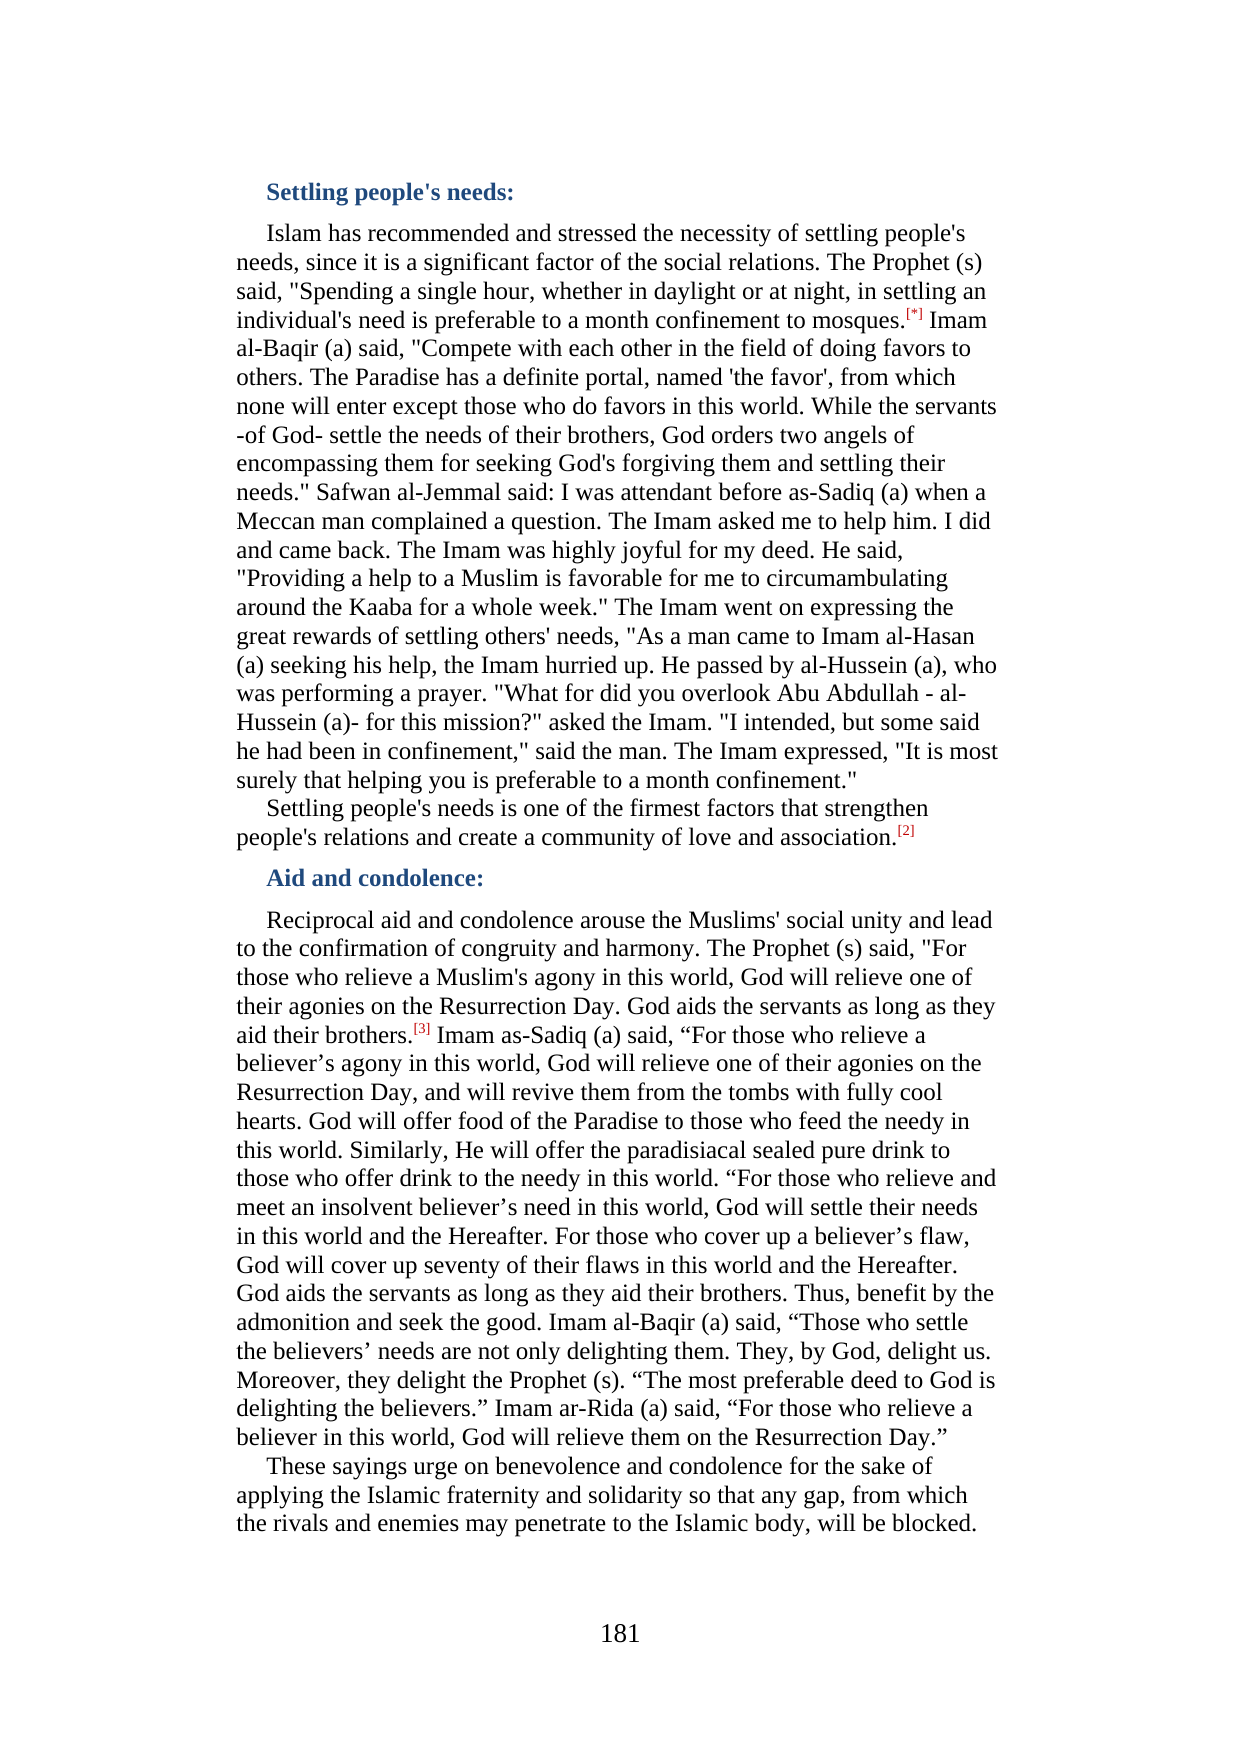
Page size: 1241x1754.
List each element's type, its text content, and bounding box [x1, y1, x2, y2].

text These sayings urge on benevolence and condolence for the sake of applying the Islamic fraternity and solidarity so that any gap, from which the rivals and enemies may penetrate to the Islamic body, will be blocked. [236, 1451, 1004, 1537]
subtitle Aid and condolence: [236, 863, 1004, 892]
text Settling people's needs is one of the firmest factors that strengthen people's relations and create a community of love and association.[2] [236, 793, 1004, 851]
text Islam has recommended and stressed the necessity of settling people's needs, since it is a significant factor of the social relations. The Prophet (s) said, "Spending a single hour, whether in daylight or at night, in settling an individual's need is preferable to a month confinement to mosques.[*] Imam al-Baqir (a) said, "Compete with each other in the field of doing favors to others. The Paradise has a definite portal, named 'the favor', from which none will enter except those who do favors in this world. While the servants -of God- settle the needs of their brothers, God orders two angels of encompassing them for seeking God's forgiving them and settling their needs." Safwan al-Jemmal said: I was attendant before as-Sadiq (a) when a Meccan man complained a question. The Imam asked me to help him. I did and came back. The Imam was highly joyful for my deed. He said, "Providing a help to a Muslim is favorable for me to circumambulating around the Kaaba for a whole week." The Imam went on expressing the great rewards of settling others' needs, "As a man came to Imam al-Hasan (a) seeking his help, the Imam hurried up. He passed by al-Hussein (a), who was performing a prayer. "What for did you overlook Abu Abdullah - al-Hussein (a)- for this mission?" asked the Imam. "I intended, but some said he had been in confinement," said the man. The Imam expressed, "It is most surely that helping you is preferable to a month confinement." [236, 218, 1004, 793]
text Reciprocal aid and condolence arouse the Muslims' social unity and lead to the confirmation of congruity and harmony. The Prophet (s) said, "For those who relieve a Muslim's agony in this world, God will relieve one of their agonies on the Resurrection Day. God aids the servants as long as they aid their brothers.[3] Imam as-Sadiq (a) said, “For those who relieve a believer’s agony in this world, God will relieve one of their agonies on the Resurrection Day, and will revive them from the tombs with fully cool hearts. God will offer food of the Paradise to those who feed the needy in this world. Similarly, He will offer the paradisiacal sealed pure drink to those who offer drink to the needy in this world. “For those who relieve and meet an insolvent believer’s need in this world, God will settle their needs in this world and the Hereafter. For those who cover up a believer’s flaw, God will cover up seventy of their flaws in this world and the Hereafter. God aids the servants as long as they aid their brothers. Thus, benefit by the admonition and seek the good. Imam al-Baqir (a) said, “Those who settle the believers’ needs are not only delighting them. They, by God, delight us. Moreover, they delight the Prophet (s). “The most preferable deed to God is delighting the believers.” Imam ar-Rida (a) said, “For those who relieve a believer in this world, God will relieve them on the Resurrection Day.” [236, 905, 1004, 1451]
subtitle Settling people's needs: [236, 177, 1004, 206]
